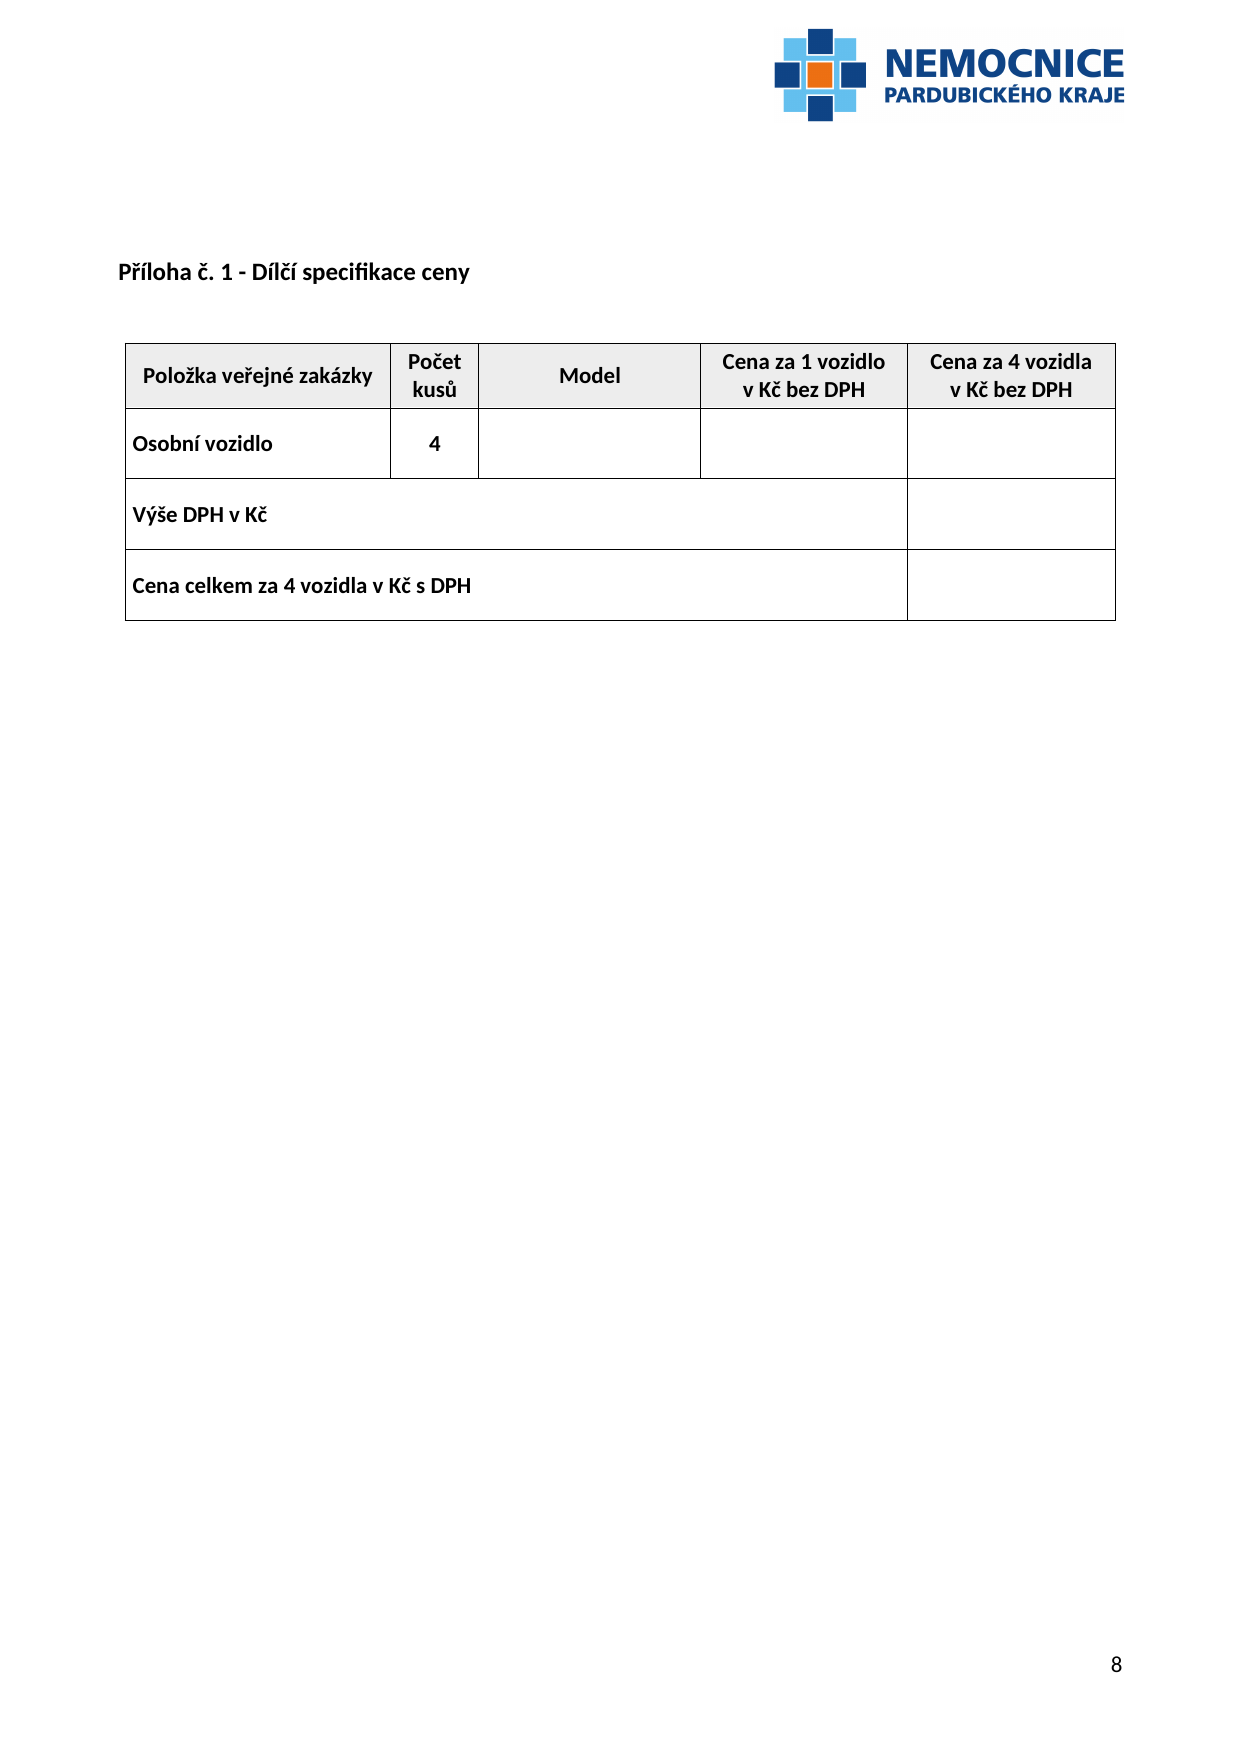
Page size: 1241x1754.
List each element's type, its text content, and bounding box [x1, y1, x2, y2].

table_cell [701, 409, 907, 478]
table_cell Osobní vozidlo [126, 409, 390, 478]
table_cell Cena celkem za 4 vozidla v Kč s DPH [126, 550, 907, 620]
table_cell [479, 409, 700, 478]
table_cell 4 [391, 409, 478, 478]
table_header Počet kusů [391, 344, 478, 407]
table_cell [908, 550, 1115, 620]
table_header Cena za 1 vozidlo v Kč bez DPH [701, 344, 907, 407]
table_cell [908, 409, 1115, 478]
text Příloha č. 1 - Dílčí specifikace ceny [118, 256, 1122, 287]
table_cell [908, 479, 1115, 549]
picture [773, 27, 1125, 123]
table_header Položka veřejné zakázky [126, 344, 390, 407]
table_header Model [479, 344, 700, 407]
table_header Cena za 4 vozidla v Kč bez DPH [908, 344, 1115, 407]
table_cell Výše DPH v Kč [126, 479, 907, 549]
